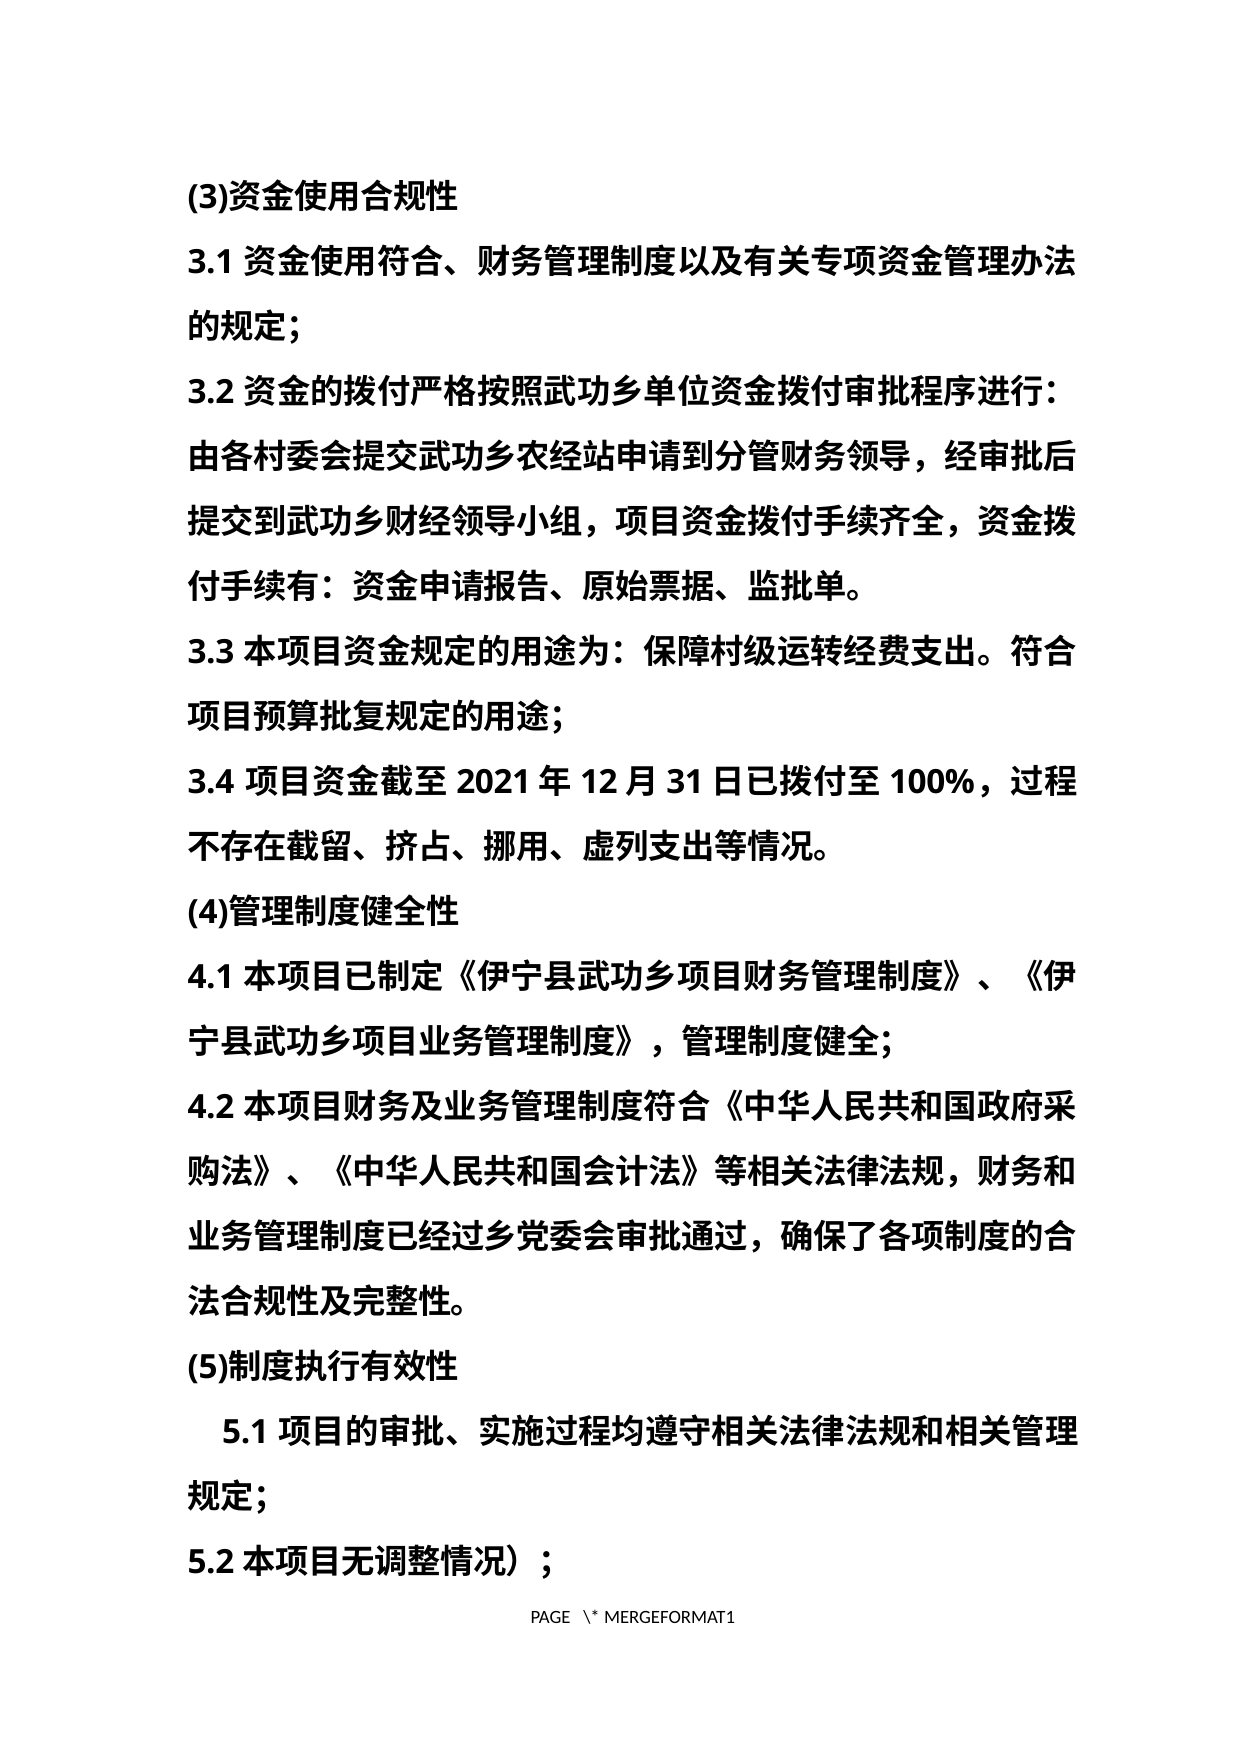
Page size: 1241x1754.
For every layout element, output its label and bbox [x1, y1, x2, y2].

text [187, 162, 1078, 1592]
